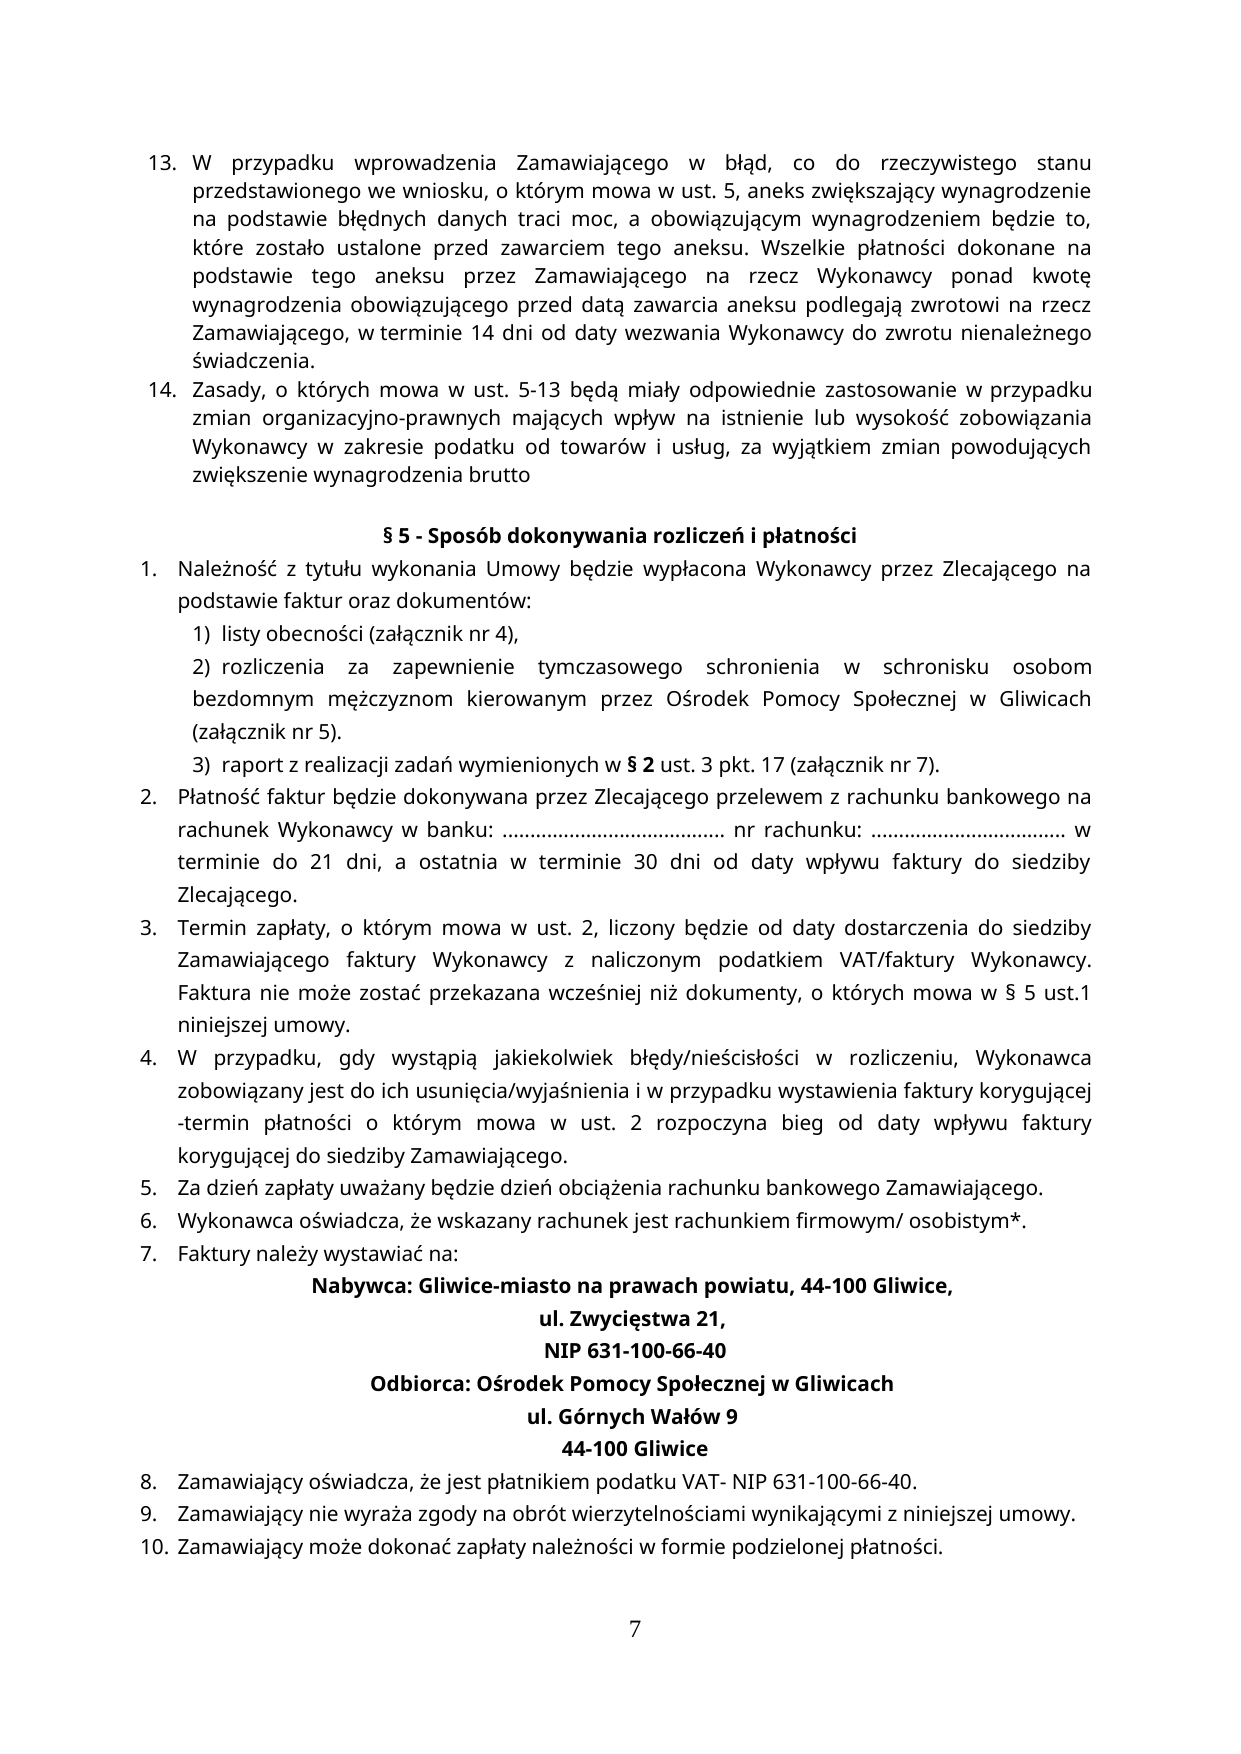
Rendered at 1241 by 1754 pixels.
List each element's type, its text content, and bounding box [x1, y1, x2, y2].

list W przypadku, gdy wystąpią jakiekolwiek błędy/nieścisłości w rozliczeniu, Wykonawca zobowiązany jest do ich usunięcia/wyjaśnienia i w przypadku wystawienia faktury korygującej -termin płatności o którym mowa w ust. 2 rozpoczyna bieg od daty wpływu faktury korygującej do siedziby Zamawiającego. [140, 1043, 1093, 1169]
list Odbiorca: Ośrodek Pomocy Społecznej w Gliwicach ul. Górnych Wałów 9 44-100 Gliwice [177, 1369, 1093, 1463]
list W przypadku wprowadzenia Zamawiającego w błąd, co do rzeczywistego stanu przedstawionego we wniosku, o którym mowa w ust. 5, aneks zwiększający wynagrodzenie na podstawie błędnych danych traci moc, a obowiązującym wynagrodzeniem będzie to, które zostało ustalone przed zawarciem tego aneksu. Wszelkie płatności dokonane na podstawie tego aneksu przez Zamawiającego na rzecz Wykonawcy ponad kwotę wynagrodzenia obowiązującego przed datą zawarcia aneksu podlegają zwrotowi na rzecz Zamawiającego, w terminie 14 dni od daty wezwania Wykonawcy do zwrotu nienależnego świadczenia. [148, 148, 1093, 375]
list rozliczenia za zapewnienie tymczasowego schronienia w schronisku osobom bezdomnym mężczyznom kierowanym przez Ośrodek Pomocy Społecznej w Gliwicach (załącznik nr 5). [192, 652, 1093, 746]
list listy obecności (załącznik nr 4), [192, 619, 1093, 648]
list Zamawiający nie wyraża zgody na obrót wierzytelnościami wynikającymi z niniejszej umowy. [140, 1499, 1093, 1528]
list Należność z tytułu wykonania Umowy będzie wypłacona Wykonawcy przez Zlecającego na podstawie faktur oraz dokumentów: [140, 554, 1093, 615]
list Za dzień zapłaty uważany będzie dzień obciążenia rachunku bankowego Zamawiającego. [140, 1173, 1093, 1202]
list Faktury należy wystawiać na: [140, 1239, 1093, 1267]
list Zasady, o których mowa w ust. 5-13 będą miały odpowiednie zastosowanie w przypadku zmian organizacyjno-prawnych mających wpływ na istnienie lub wysokość zobowiązania Wykonawcy w zakresie podatku od towarów i usług, za wyjątkiem zmian powodujących zwiększenie wynagrodzenia brutto [148, 375, 1093, 489]
text § 5 - Sposób dokonywania rozliczeń i płatności [148, 521, 1093, 550]
list Zamawiający może dokonać zapłaty należności w formie podzielonej płatności. [140, 1532, 1093, 1561]
list Płatność faktur będzie dokonywana przez Zlecającego przelewem z rachunku bankowego na rachunek Wykonawcy w banku: ........................................ nr rachunku: ................................... w terminie do 21 dni, a ostatnia w terminie 30 dni od daty wpływu faktury do siedziby Zlecającego. [140, 782, 1093, 908]
list Wykonawca oświadcza, że wskazany rachunek jest rachunkiem firmowym/ osobistym*. [140, 1206, 1093, 1234]
list Termin zapłaty, o którym mowa w ust. 2, liczony będzie od daty dostarczenia do siedziby Zamawiającego faktury Wykonawcy z naliczonym podatkiem VAT/faktury Wykonawcy. Faktura nie może zostać przekazana wcześniej niż dokumenty, o których mowa w § 5 ust.1 niniejszej umowy. [140, 913, 1093, 1039]
list Nabywca: Gliwice-miasto na prawach powiatu, 44-100 Gliwice, ul. Zwycięstwa 21, NIP 631-100-66-40 [177, 1271, 1093, 1365]
list raport z realizacji zadań wymienionych w § 2 ust. 3 pkt. 17 (załącznik nr 7). [192, 750, 1093, 778]
list Zamawiający oświadcza, że jest płatnikiem podatku VAT- NIP 631-100-66-40. [140, 1467, 1093, 1495]
